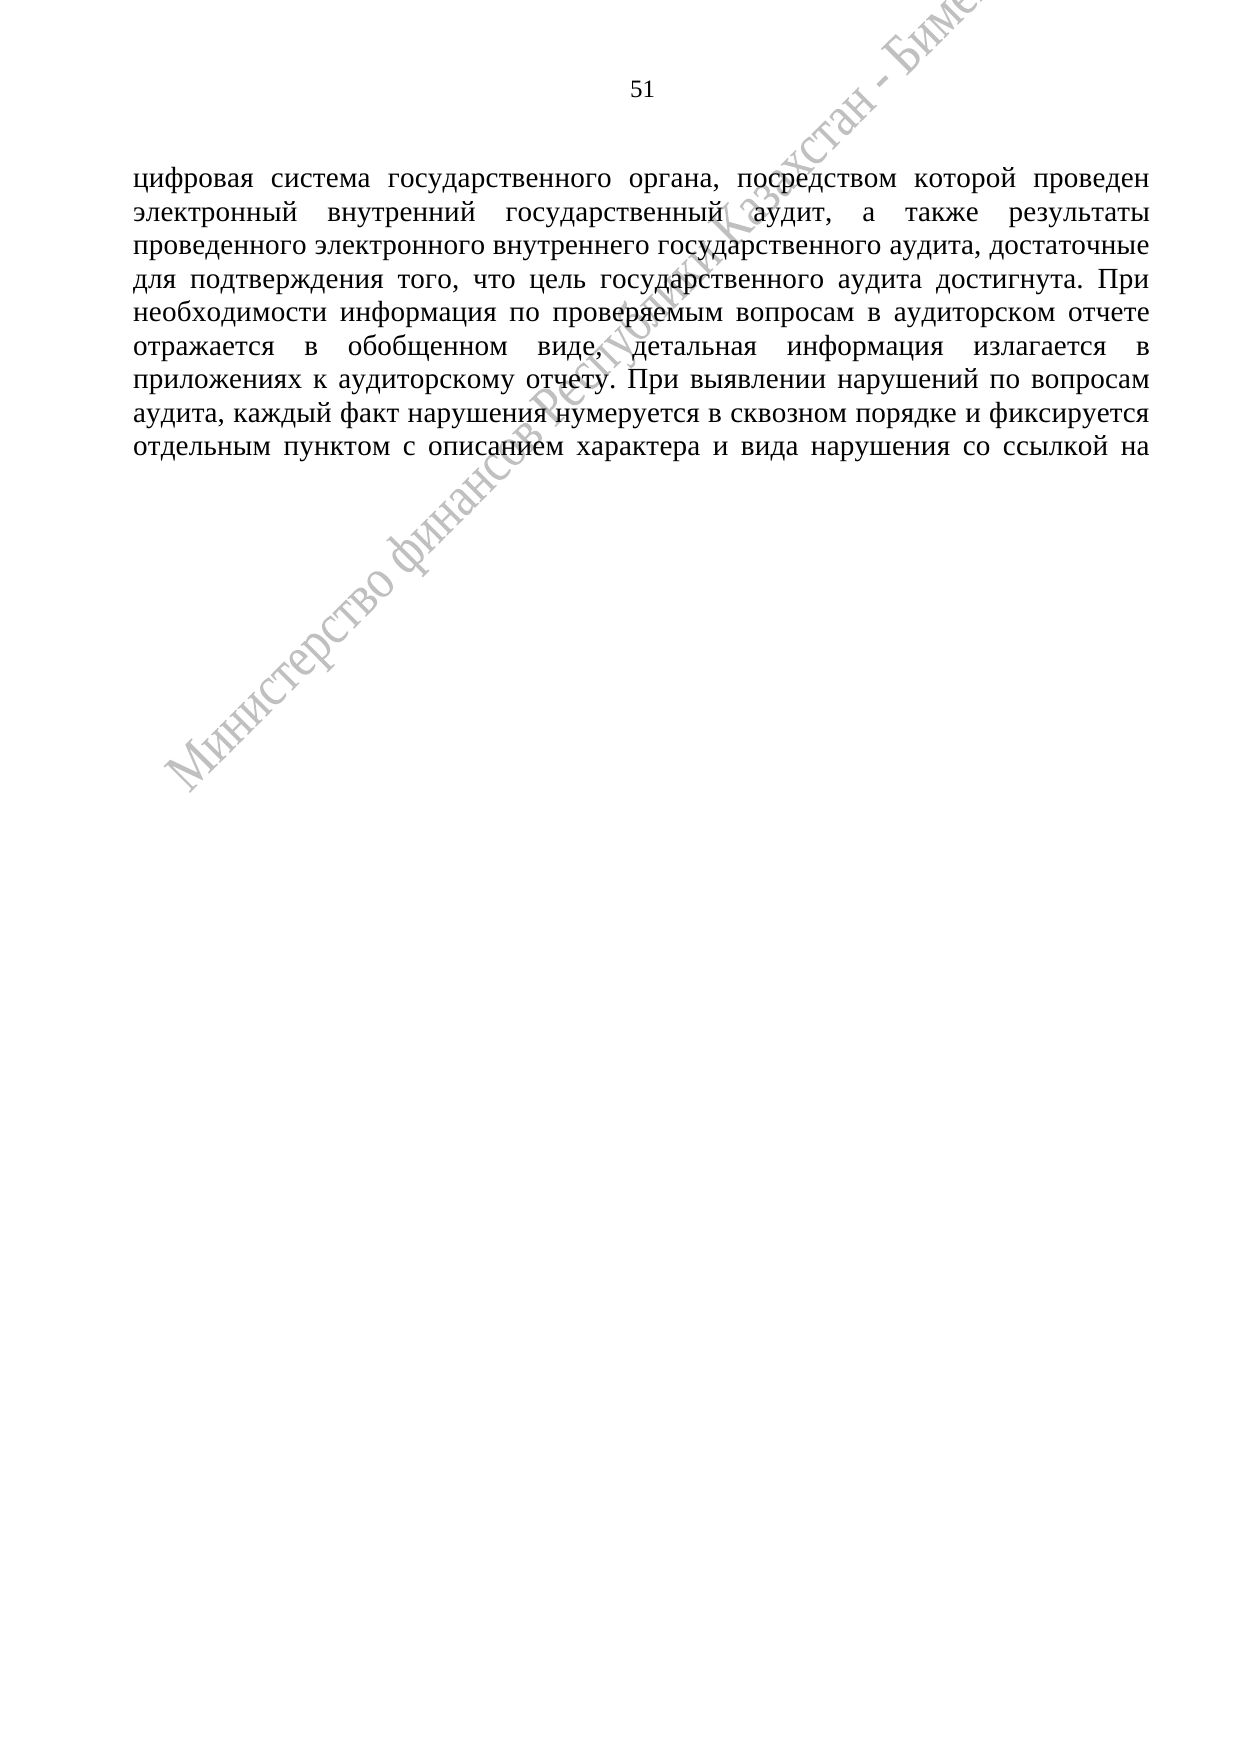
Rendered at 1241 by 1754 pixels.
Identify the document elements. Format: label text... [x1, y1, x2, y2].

text 9. Сведения о результатах проведенного электронного внутреннего государственного аудита. В данном разделе аудиторского отчета отражаются цифровая система государственного органа, посредством которой проведен электронный внутренний государственный аудит, а также результаты проведенного электронного внутреннего государственного аудита, достаточные для подтверждения того, что цель государственного аудита достигнута. При необходимости информация по проверяемым вопросам в аудиторском отчете отражается в обобщенном виде, детальная информация излагается в приложениях к аудиторскому отчету. При выявлении нарушений по вопросам аудита, каждый факт нарушения нумеруется в сквозном порядке и фиксируется отдельным пунктом с описанием характера и вида нарушения со ссылкой на статьи, пункты и подпункты нормативных правовых актов, положения которых нарушены, и указываются реквизиты и наименования документов, которые служат доказательством соответствующего нарушения. Если по вопросу программы аудита нарушений и недостатков не установлено, в аудиторском отчете делается запись: «Вопрос программы (наименование) проверен. Нарушений и недостатков не установлено.» и перечисляются реквизиты подвергнутых внутреннему государственному аудиту документов, на основе которых сформулированы данные выводы. Не допускается включение в аудиторский отчет фактов, выводов, не подтвержденных соответствующими аудиторскими доказательствами и (или) иными документами и информацией. [133, 160, 1152, 462]
